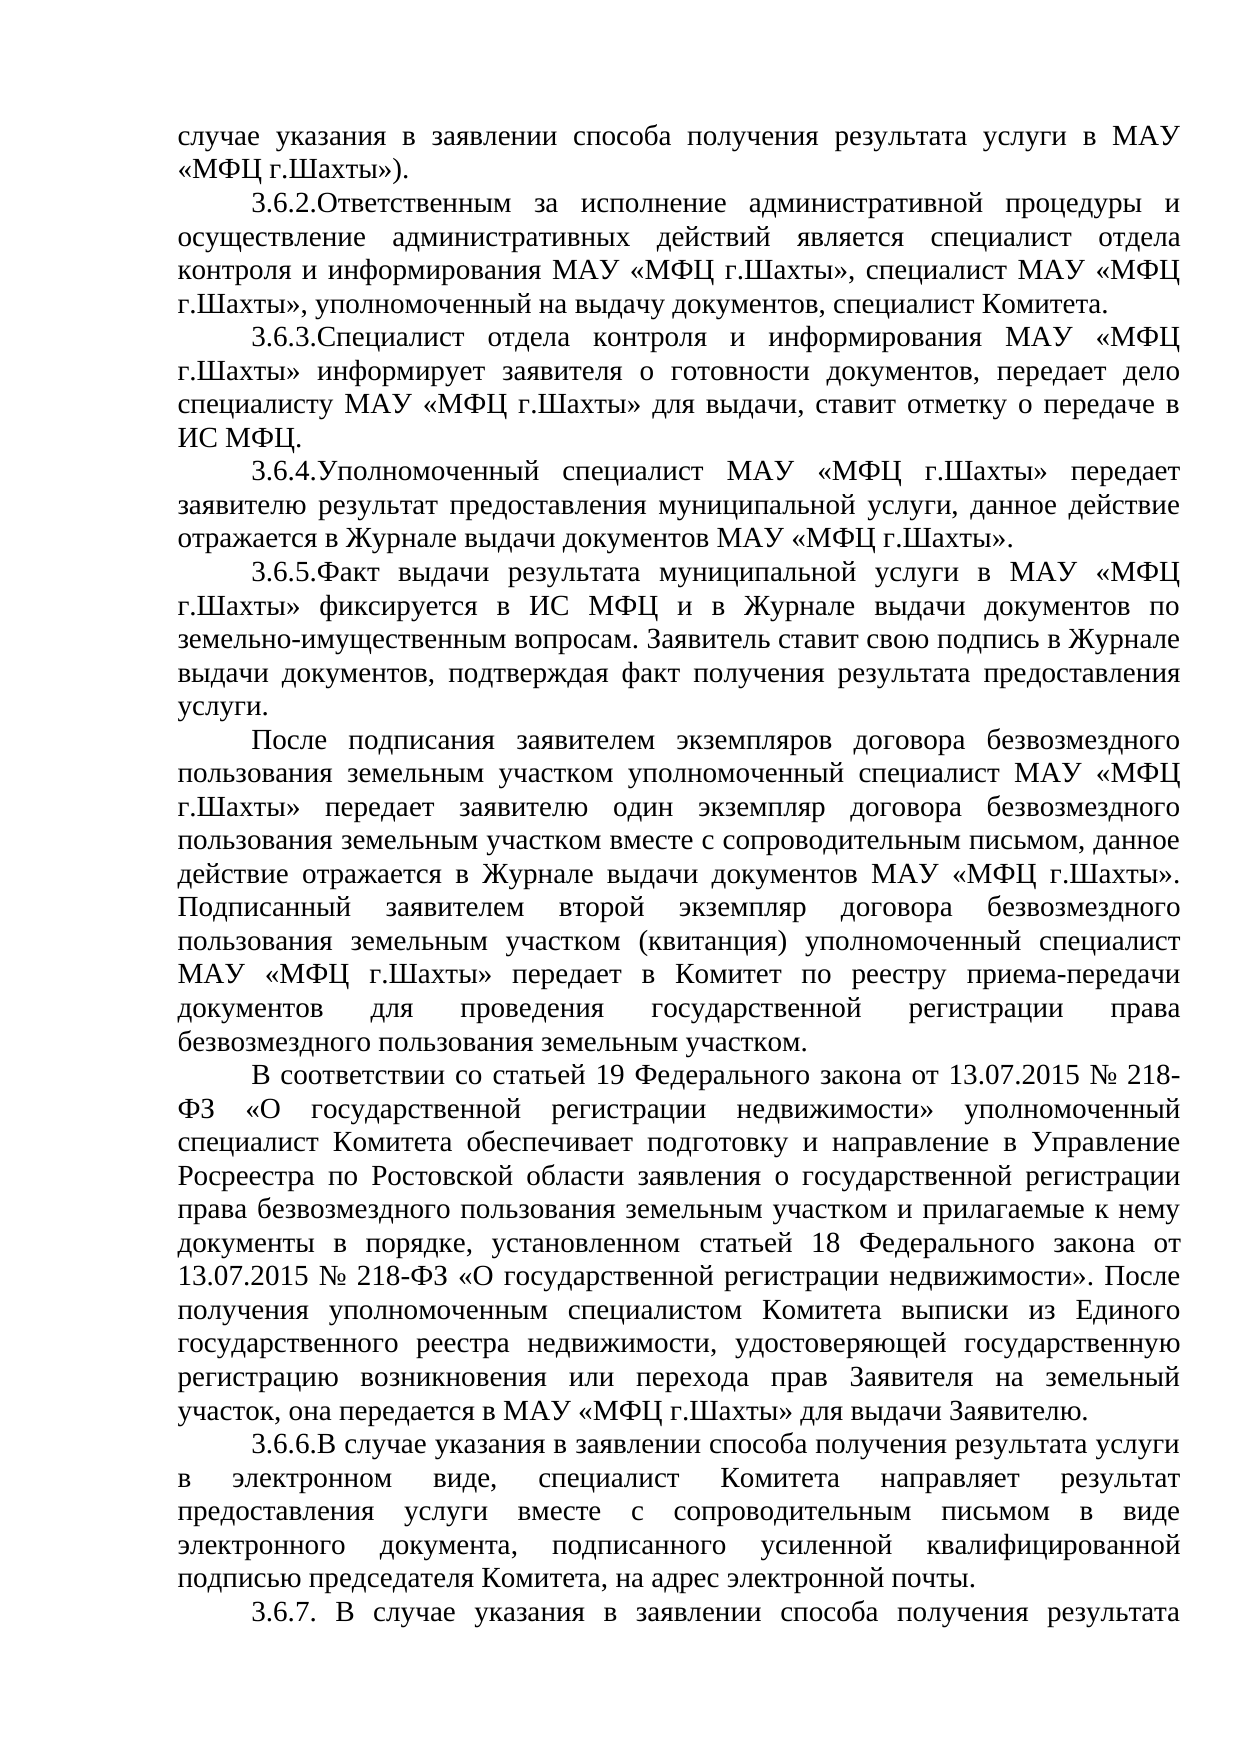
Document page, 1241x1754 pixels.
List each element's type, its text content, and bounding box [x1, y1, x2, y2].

text 3.6.6.В случае указания в заявлении способа получения результата услуги в электронном виде, специалист Комитета направляет результат предоставления услуги вместе с сопроводительным письмом в виде электронного документа, подписанного усиленной квалифицированной подписью председателя Комитета, на адрес электронной почты. [177, 1426, 1181, 1594]
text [177, 118, 1181, 185]
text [177, 1594, 1181, 1627]
text 3.6.2.Ответственным за исполнение административной процедуры и осуществление административных действий является специалист отдела контроля и информирования МАУ «МФЦ г.Шахты», специалист МАУ «МФЦ г.Шахты», уполномоченный на выдачу документов, специалист Комитета. [177, 185, 1181, 319]
text 3.6.3.Специалист отдела контроля и информирования МАУ «МФЦ г.Шахты» информирует заявителя о готовности документов, передает дело специалисту МАУ «МФЦ г.Шахты» для выдачи, ставит отметку о передаче в ИС МФЦ. [177, 319, 1181, 453]
text В соответствии со статьей 19 Федерального закона от 13.07.2015 № 218-ФЗ «О государственной регистрации недвижимости» уполномоченный специалист Комитета обеспечивает подготовку и направление в Управление Росреестра по Ростовской области заявления о государственной регистрации права безвозмездного пользования земельным участком и прилагаемые к нему документы в порядке, установленном статьей 18 Федерального закона от 13.07.2015 № 218-ФЗ «О государственной регистрации недвижимости». После получения уполномоченным специалистом Комитета выписки из Единого государственного реестра недвижимости, удостоверяющей государственную регистрацию возникновения или перехода прав Заявителя на земельный участок, она передается в МАУ «МФЦ г.Шахты» для выдачи Заявителю. [177, 1057, 1181, 1426]
text 3.6.4.Уполномоченный специалист МАУ «МФЦ г.Шахты» передает заявителю результат предоставления муниципальной услуги, данное действие отражается в Журнале выдачи документов МАУ «МФЦ г.Шахты». [177, 453, 1181, 554]
text 3.6.5.Факт выдачи результата муниципальной услуги в МАУ «МФЦ г.Шахты» фиксируется в ИС МФЦ и в Журнале выдачи документов по земельно-имущественным вопросам. Заявитель ставит свою подпись в Журнале выдачи документов, подтверждая факт получения результата предоставления услуги. [177, 554, 1181, 722]
text После подписания заявителем экземпляров договора безвозмездного пользования земельным участком уполномоченный специалист МАУ «МФЦ г.Шахты» передает заявителю один экземпляр договора безвозмездного пользования земельным участком вместе с сопроводительным письмом, данное действие отражается в Журнале выдачи документов МАУ «МФЦ г.Шахты». Подписанный заявителем второй экземпляр договора безвозмездного пользования земельным участком (квитанция) уполномоченный специалист МАУ «МФЦ г.Шахты» передает в Комитет по реестру приема-передачи документов для проведения государственной регистрации права безвозмездного пользования земельным участком. [177, 722, 1181, 1057]
